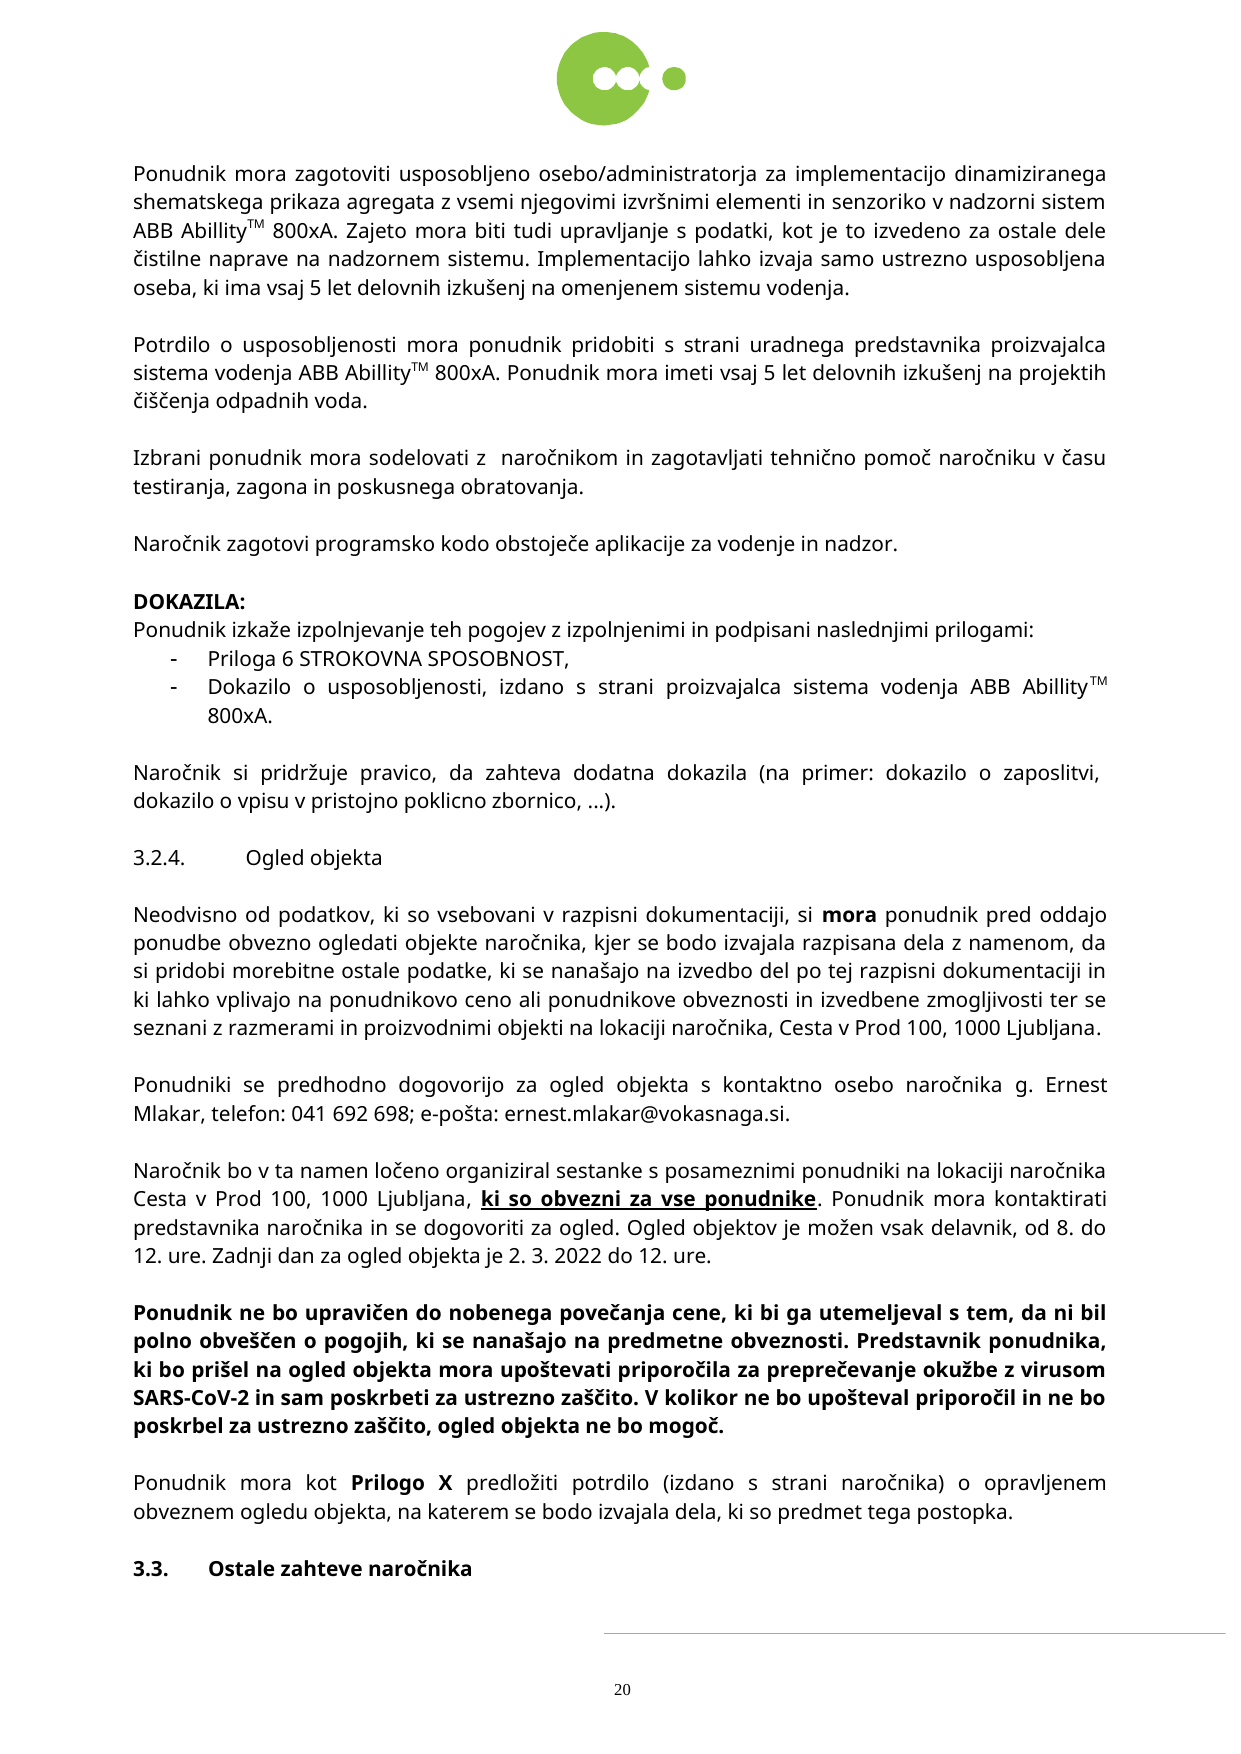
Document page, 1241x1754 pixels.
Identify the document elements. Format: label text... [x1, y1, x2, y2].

text Ponudnik ne bo upravičen do nobenega povečanja cene, ki bi ga utemeljeval s tem, da ni bil polno obveščen o pogojih, ki se nanašajo na predmetne obveznosti. Predstavnik ponudnika, ki bo prišel na ogled objekta mora upoštevati priporočila za preprečevanje okužbe z virusom SARS-CoV-2 in sam poskrbeti za ustrezno zaščito. V kolikor ne bo upošteval priporočil in ne bo poskrbel za ustrezno zaščito, ogled objekta ne bo mogoč. [133, 1298, 1107, 1440]
text Ponudnik mora zagotoviti usposobljeno osebo/administratorja za implementacijo dinamiziranega shematskega prikaza agregata z vsemi njegovimi izvršnimi elementi in senzoriko v nadzorni sistem ABB AbillityTM 800xA. Zajeto mora biti tudi upravljanje s podatki, kot je to izvedeno za ostale dele čistilne naprave na nadzornem sistemu. Implementacijo lahko izvaja samo ustrezno usposobljena oseba, ki ima vsaj 5 let delovnih izkušenj na omenjenem sistemu vodenja. [133, 159, 1107, 301]
text Ponudnik mora kot Prilogo X predložiti potrdilo (izdano s strani naročnika) o opravljenem obveznem ogledu objekta, na katerem se bodo izvajala dela, ki so predmet tega postopka. [133, 1468, 1107, 1525]
text DOKAZILA: [133, 587, 1107, 615]
text Ponudniki se predhodno dogovorijo za ogled objekta s kontaktno osebo naročnika g. Ernest Mlakar, telefon: 041 692 698; e-pošta: ernest.mlakar@vokasnaga.si. [133, 1070, 1107, 1127]
list Dokazilo o usposobljenosti, izdano s strani proizvajalca sistema vodenja ABB AbillityTM 800xA. [170, 672, 1107, 729]
text Potrdilo o usposobljenosti mora ponudnik pridobiti s strani uradnega predstavnika proizvajalca sistema vodenja ABB AbillityTM 800xA. Ponudnik mora imeti vsaj 5 let delovnih izkušenj na projektih čiščenja odpadnih voda. [133, 330, 1107, 415]
text Izbrani ponudnik mora sodelovati z naročnikom in zagotavljati tehnično pomoč naročniku v času testiranja, zagona in poskusnega obratovanja. [133, 443, 1107, 500]
list Ogled objekta [133, 843, 1107, 871]
list Priloga 6 STROKOVNA SPOSOBNOST, [170, 644, 1107, 672]
list Ostale zahteve naročnika [133, 1554, 1107, 1582]
text Naročnik si pridržuje pravico, da zahteva dodatna dokazila (na primer: dokazilo o zaposlitvi, dokazilo o vpisu v pristojno poklicno zbornico, ...). [133, 758, 1101, 814]
text Naročnik zagotovi programsko kodo obstoječe aplikacije za vodenje in nadzor. [133, 529, 1107, 557]
text Naročnik bo v ta namen ločeno organiziral sestanke s posameznimi ponudniki na lokaciji naročnika Cesta v Prod 100, 1000 Ljubljana, ki so obvezni za vse ponudnike. Ponudnik mora kontaktirati predstavnika naročnika in se dogovoriti za ogled. Ogled objektov je možen vsak delavnik, od 8. do 12. ure. Zadnji dan za ogled objekta je 2. 3. 2022 do 12. ure. [133, 1156, 1107, 1269]
text Neodvisno od podatkov, ki so vsebovani v razpisni dokumentaciji, si mora ponudnik pred oddajo ponudbe obvezno ogledati objekte naročnika, kjer se bodo izvajala razpisana dela z namenom, da si pridobi morebitne ostale podatke, ki se nanašajo na izvedbo del po tej razpisni dokumentaciji in ki lahko vplivajo na ponudnikovo ceno ali ponudnikove obveznosti in izvedbene zmogljivosti ter se seznani z razmerami in proizvodnimi objekti na lokaciji naročnika, Cesta v Prod 100, 1000 Ljubljana. [133, 900, 1107, 1042]
text Ponudnik izkaže izpolnjevanje teh pogojev z izpolnjenimi in podpisani naslednjimi prilogami: [133, 615, 1107, 644]
